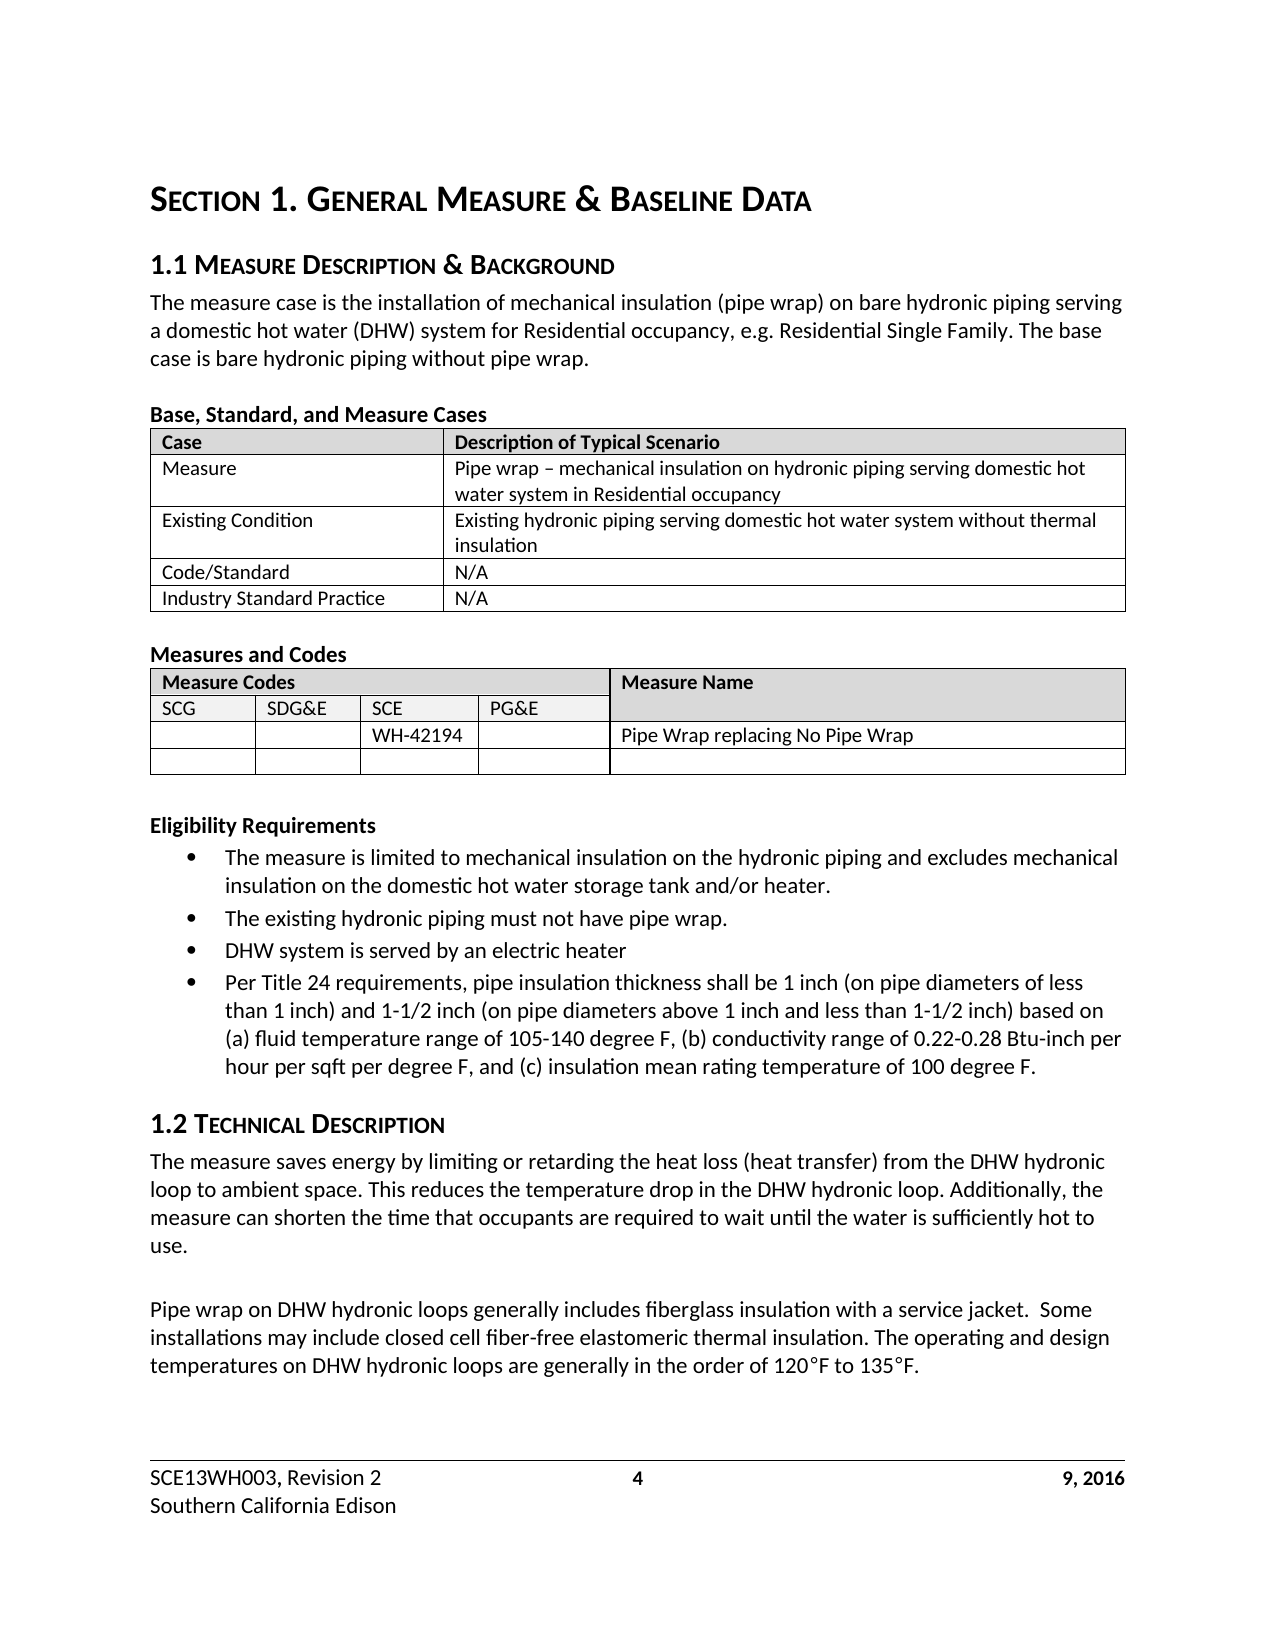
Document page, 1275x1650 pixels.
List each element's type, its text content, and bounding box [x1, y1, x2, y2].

subtitle 1.1 Measure Description & Background [150, 246, 1125, 281]
table_cell [151, 749, 255, 774]
table_header Measure Codes [151, 669, 609, 694]
table_cell [256, 749, 360, 774]
table_cell Pipe wrap – mechanical insulation on hydronic piping serving domestic hot water system in Residential occupancy [444, 455, 1125, 506]
list The existing hydronic piping must not have pipe wrap. [187, 904, 1125, 932]
table_cell Pipe Wrap replacing No Pipe Wrap [611, 722, 1125, 747]
text Pipe wrap on DHW hydronic loops generally includes fiberglass insulation with a service jacket. Some installations may include closed cell fiber-free elastomeric thermal insulation. The operating and design temperatures on DHW hydronic loops are generally in the order of 120°F to 135°F. [150, 1295, 1125, 1379]
table_cell SCG [151, 696, 255, 721]
table_cell Code/Standard [151, 559, 443, 584]
table_cell Measure [151, 455, 443, 506]
text Measures and Codes [150, 640, 1125, 668]
table_cell [479, 722, 609, 747]
list Per Title 24 requirements, pipe insulation thickness shall be 1 inch (on pipe diameters of less than 1 inch) and 1-1/2 inch (on pipe diameters above 1 inch and less than 1-1/2 inch) based on (a) fluid temperature range of 105-140 degree F, (b) conductivity range of 0.22-0.28 Btu-inch per hour per sqft per degree F, and (c) insulation mean rating temperature of 100 degree F. [187, 968, 1125, 1080]
table_cell PG&E [479, 696, 609, 721]
table_cell Existing Condition [151, 507, 443, 558]
text The measure saves energy by limiting or retarding the heat loss (heat transfer) from the DHW hydronic loop to ambient space. This reduces the temperature drop in the DHW hydronic loop. Additionally, the measure can shorten the time that occupants are required to wait until the water is sufficiently hot to use. [150, 1147, 1125, 1259]
table_cell Existing hydronic piping serving domestic hot water system without thermal insulation [444, 507, 1125, 558]
text The measure case is the installation of mechanical insulation (pipe wrap) on bare hydronic piping serving a domestic hot water (DHW) system for Residential occupancy, e.g. Residential Single Family. The base case is bare hydronic piping without pipe wrap. [150, 288, 1125, 372]
table_cell N/A [444, 586, 1125, 611]
table_cell [151, 722, 255, 747]
table_cell [256, 722, 360, 747]
table_cell SCE [361, 696, 478, 721]
table_header Description of Typical Scenario [444, 429, 1125, 454]
text Eligibility Requirements [150, 811, 1125, 839]
table_cell WH-42194 [361, 722, 478, 747]
table_header Measure Name [611, 669, 1125, 721]
table_header Case [151, 429, 443, 454]
table_cell SDG&E [256, 696, 360, 721]
table_cell [361, 749, 478, 774]
table_cell Industry Standard Practice [151, 586, 443, 611]
subtitle 1.2 Technical Description [150, 1105, 1125, 1141]
table_cell [479, 749, 609, 774]
list The measure is limited to mechanical insulation on the hydronic piping and excludes mechanical insulation on the domestic hot water storage tank and/or heater. [187, 843, 1125, 899]
table_cell N/A [444, 559, 1125, 584]
subtitle Section 1. General Measure & Baseline Data [150, 175, 1125, 221]
table_cell [611, 749, 1125, 774]
list DHW system is served by an electric heater [187, 936, 1125, 964]
text Base, Standard, and Measure Cases [150, 400, 1125, 428]
